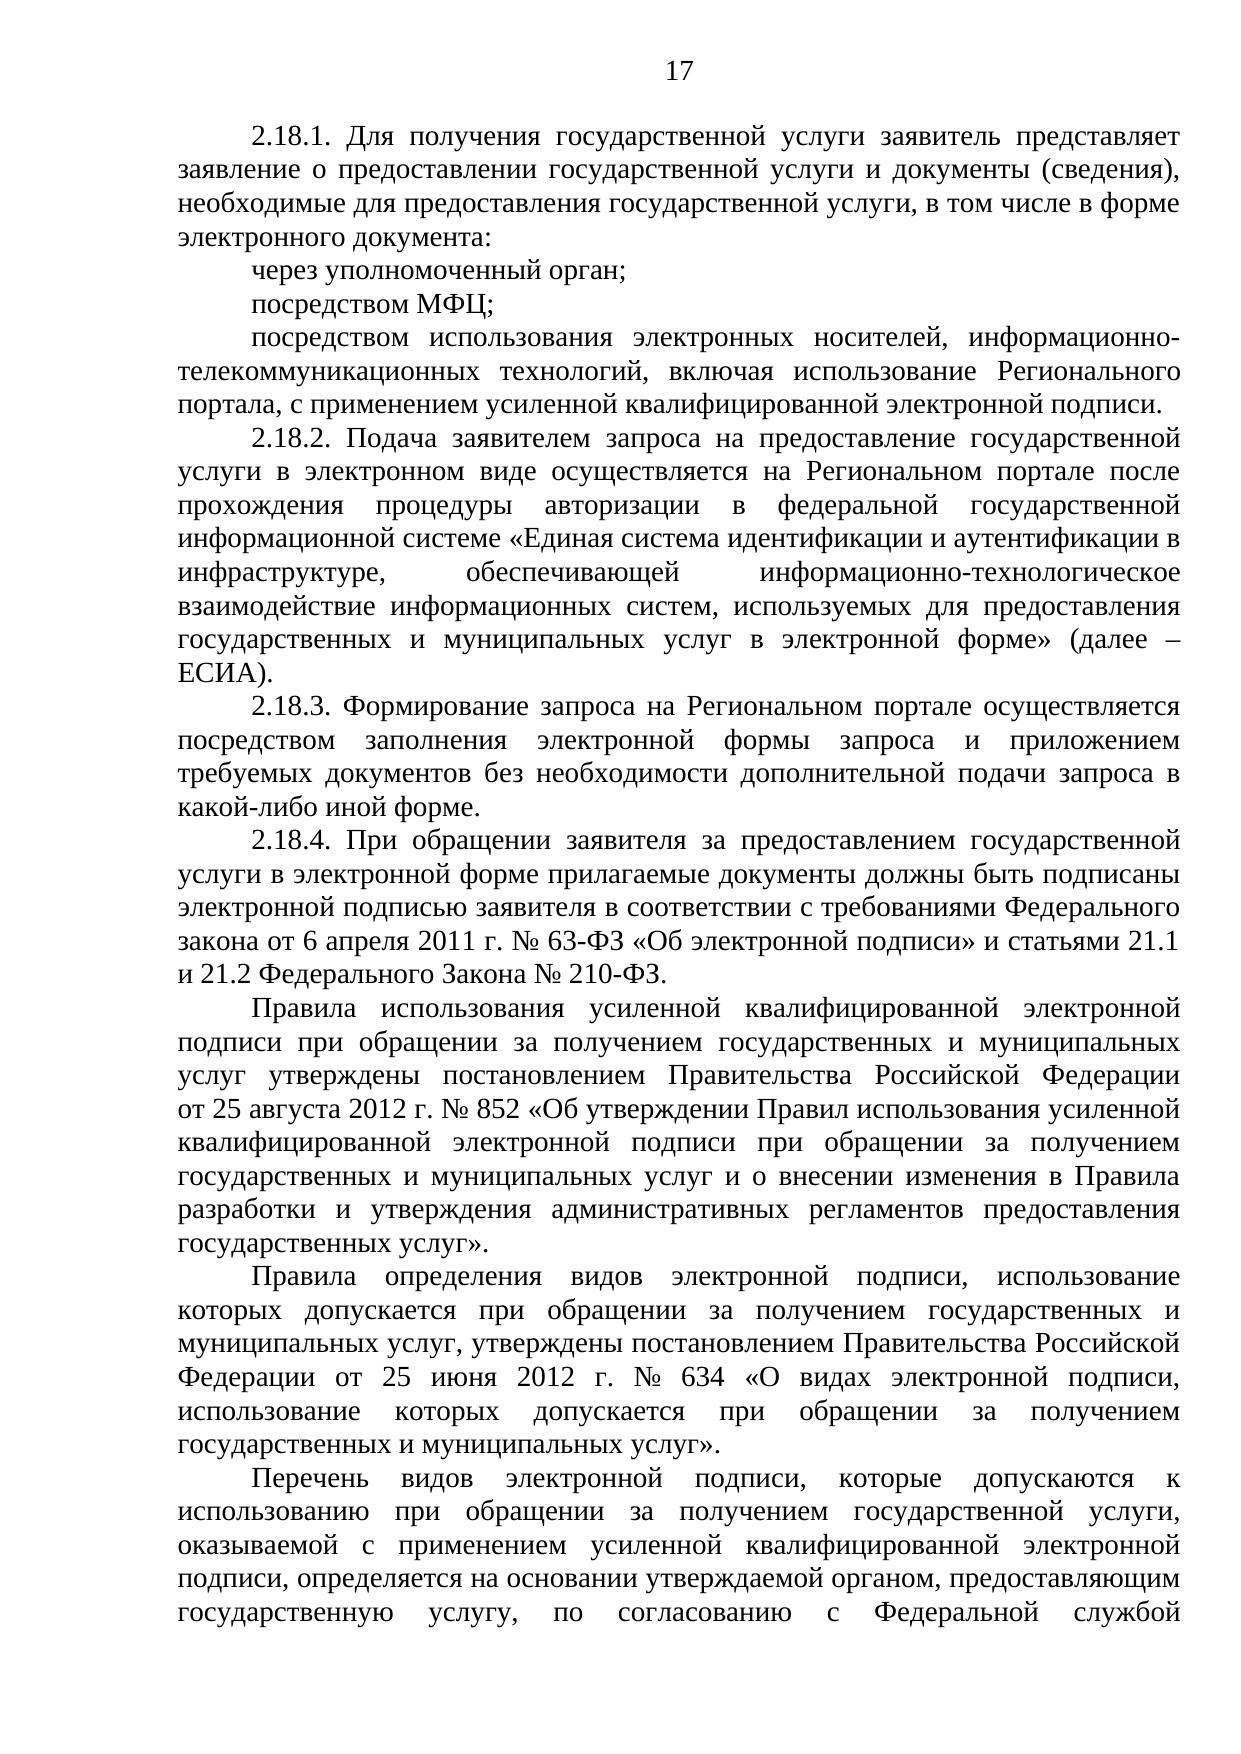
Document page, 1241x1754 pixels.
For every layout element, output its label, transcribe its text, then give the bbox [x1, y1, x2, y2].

text 2.18.1. Для получения государственной услуги заявитель представляет заявление о предоставлении государственной услуги и документы (сведения), необходимые для предоставления государственной услуги, в том числе в форме электронного документа: [177, 118, 1181, 252]
text 2.18.3. Формирование запроса на Региональном портале осуществляется посредством заполнения электронной формы запроса и приложением требуемых документов без необходимости дополнительной подачи запроса в какой-либо иной форме. [177, 688, 1181, 822]
text Правила определения видов электронной подписи, использование которых допускается при обращении за получением государственных и муниципальных услуг, утверждены постановлением Правительства Российской Федерации от 25 июня 2012 г. № 634 «О видах электронной подписи, использование которых допускается при обращении за получением государственных и муниципальных услуг». [177, 1258, 1181, 1460]
text через уполномоченный орган; [177, 252, 1181, 286]
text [177, 1460, 1181, 1627]
text 2.18.4. При обращении заявителя за предоставлением государственной услуги в электронной форме прилагаемые документы должны быть подписаны электронной подписью заявителя в соответствии с требованиями Федерального закона от 6 апреля 2011 г. № 63-ФЗ «Об электронной подписи» и статьями 21.1 и 21.2 Федерального Закона № 210-ФЗ. [177, 822, 1181, 990]
text посредством использования электронных носителей, информационно-телекоммуникационных технологий, включая использование Регионального портала, с применением усиленной квалифицированной электронной подписи. [177, 319, 1181, 420]
text 2.18.2. Подача заявителем запроса на предоставление государственной услуги в электронном виде осуществляется на Региональном портале после прохождения процедуры авторизации в федеральной государственной информационной системе «Единая система идентификации и аутентификации в инфраструктуре, обеспечивающей информационно-технологическое взаимодействие информационных систем, используемых для предоставления государственных и муниципальных услуг в электронной форме» (далее – ЕСИА). [177, 420, 1181, 688]
text посредством МФЦ; [177, 286, 1181, 319]
text Правила использования усиленной квалифицированной электронной подписи при обращении за получением государственных и муниципальных услуг утверждены постановлением Правительства Российской Федерации от 25 августа 2012 г. № 852 «Об утверждении Правил использования усиленной квалифицированной электронной подписи при обращении за получением государственных и муниципальных услуг и о внесении изменения в Правила разработки и утверждения административных регламентов предоставления государственных услуг». [177, 990, 1181, 1258]
